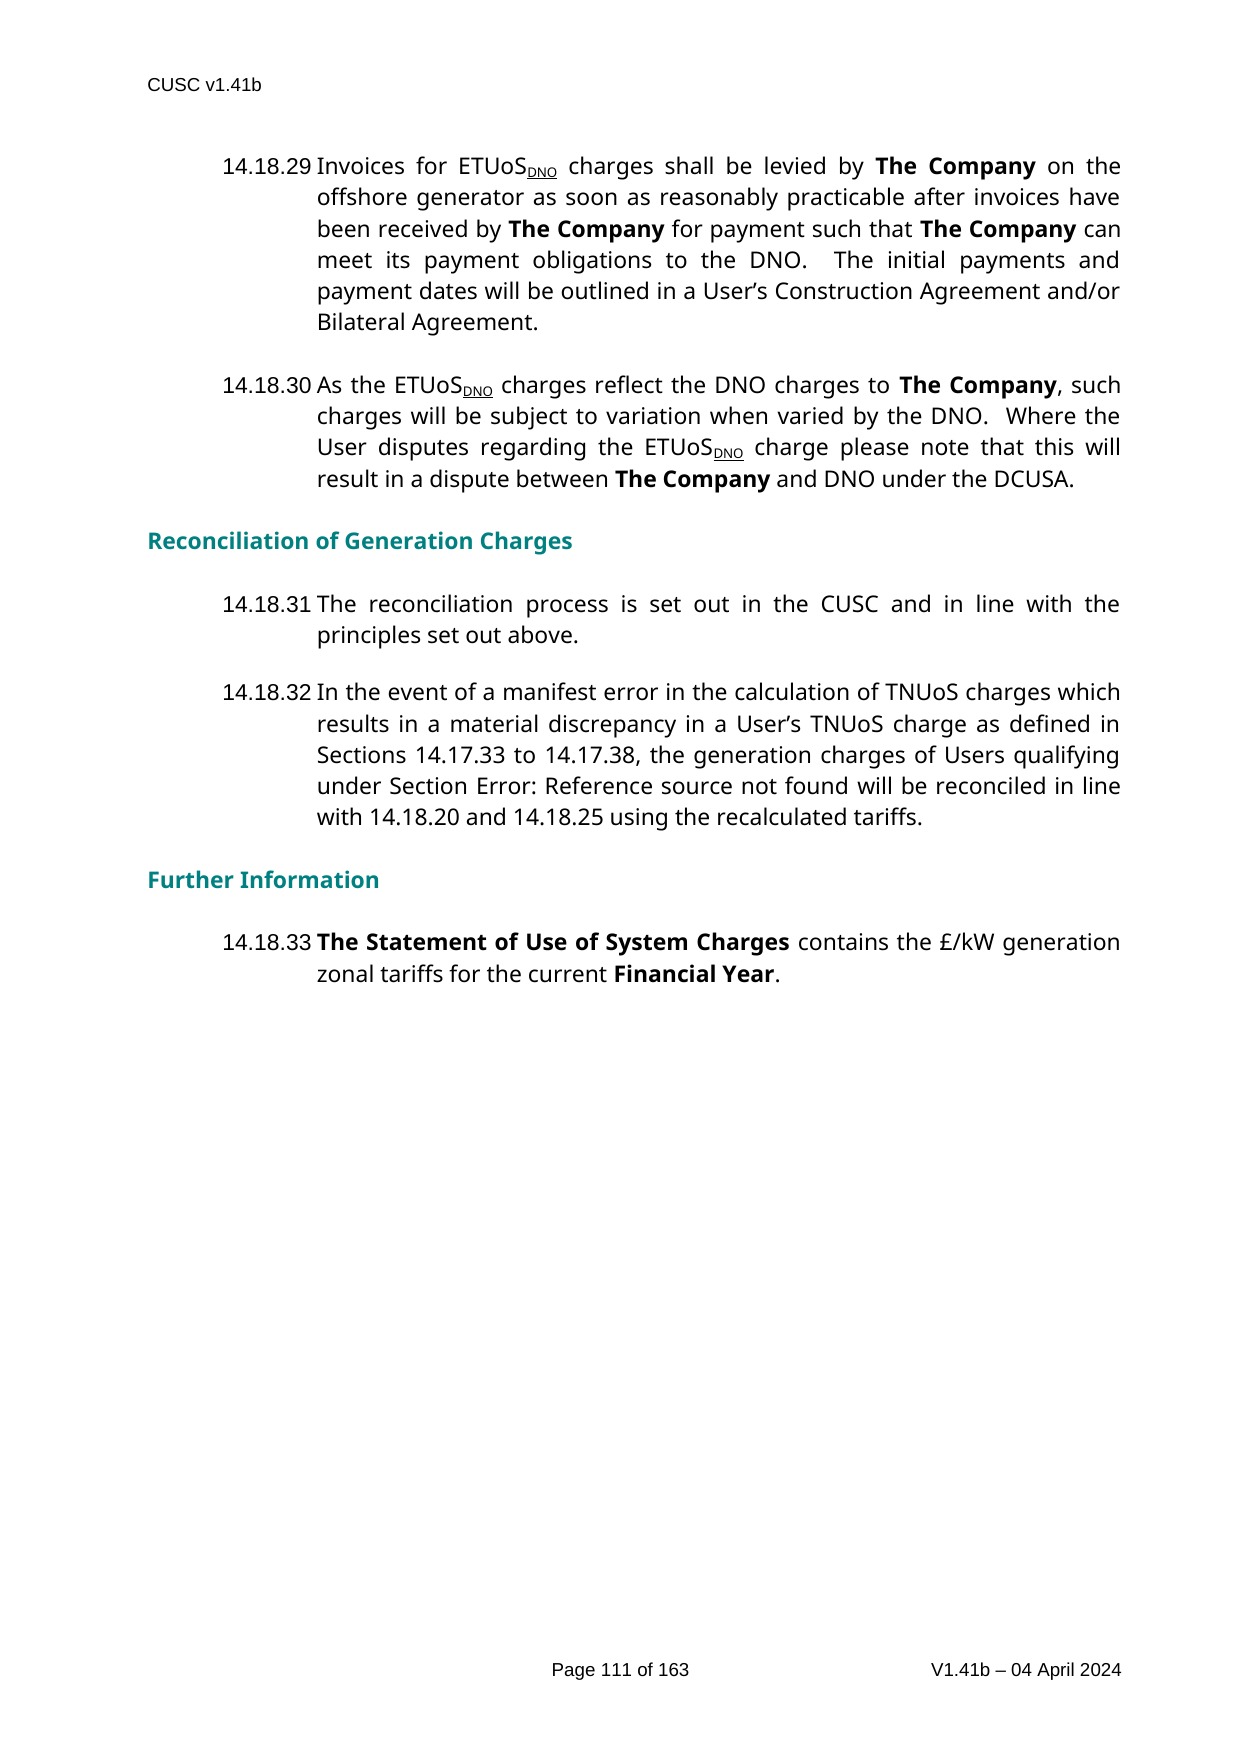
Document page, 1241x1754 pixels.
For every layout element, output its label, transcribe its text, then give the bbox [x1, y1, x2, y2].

list The reconciliation process is set out in the CUSC and in line with the principles set out above. [222, 587, 1121, 650]
list As the ETUoSDNO charges reflect the DNO charges to The Company, such charges will be subject to variation when varied by the DNO. Where the User disputes regarding the ETUoSDNO charge please note that this will result in a dispute between The Company and DNO under the DCUSA. [222, 369, 1121, 494]
subtitle Reconciliation of Generation Charges [147, 525, 1121, 556]
list The Statement of Use of System Charges contains the £/kW generation zonal tariffs for the current Financial Year. [222, 926, 1121, 989]
subtitle Further Information [147, 864, 1121, 895]
list Invoices for ETUoSDNO charges shall be levied by The Company on the offshore generator as soon as reasonably practicable after invoices have been received by The Company for payment such that The Company can meet its payment obligations to the DNO. The initial payments and payment dates will be outlined in a User’s Construction Agreement and/or Bilateral Agreement. [222, 150, 1121, 337]
